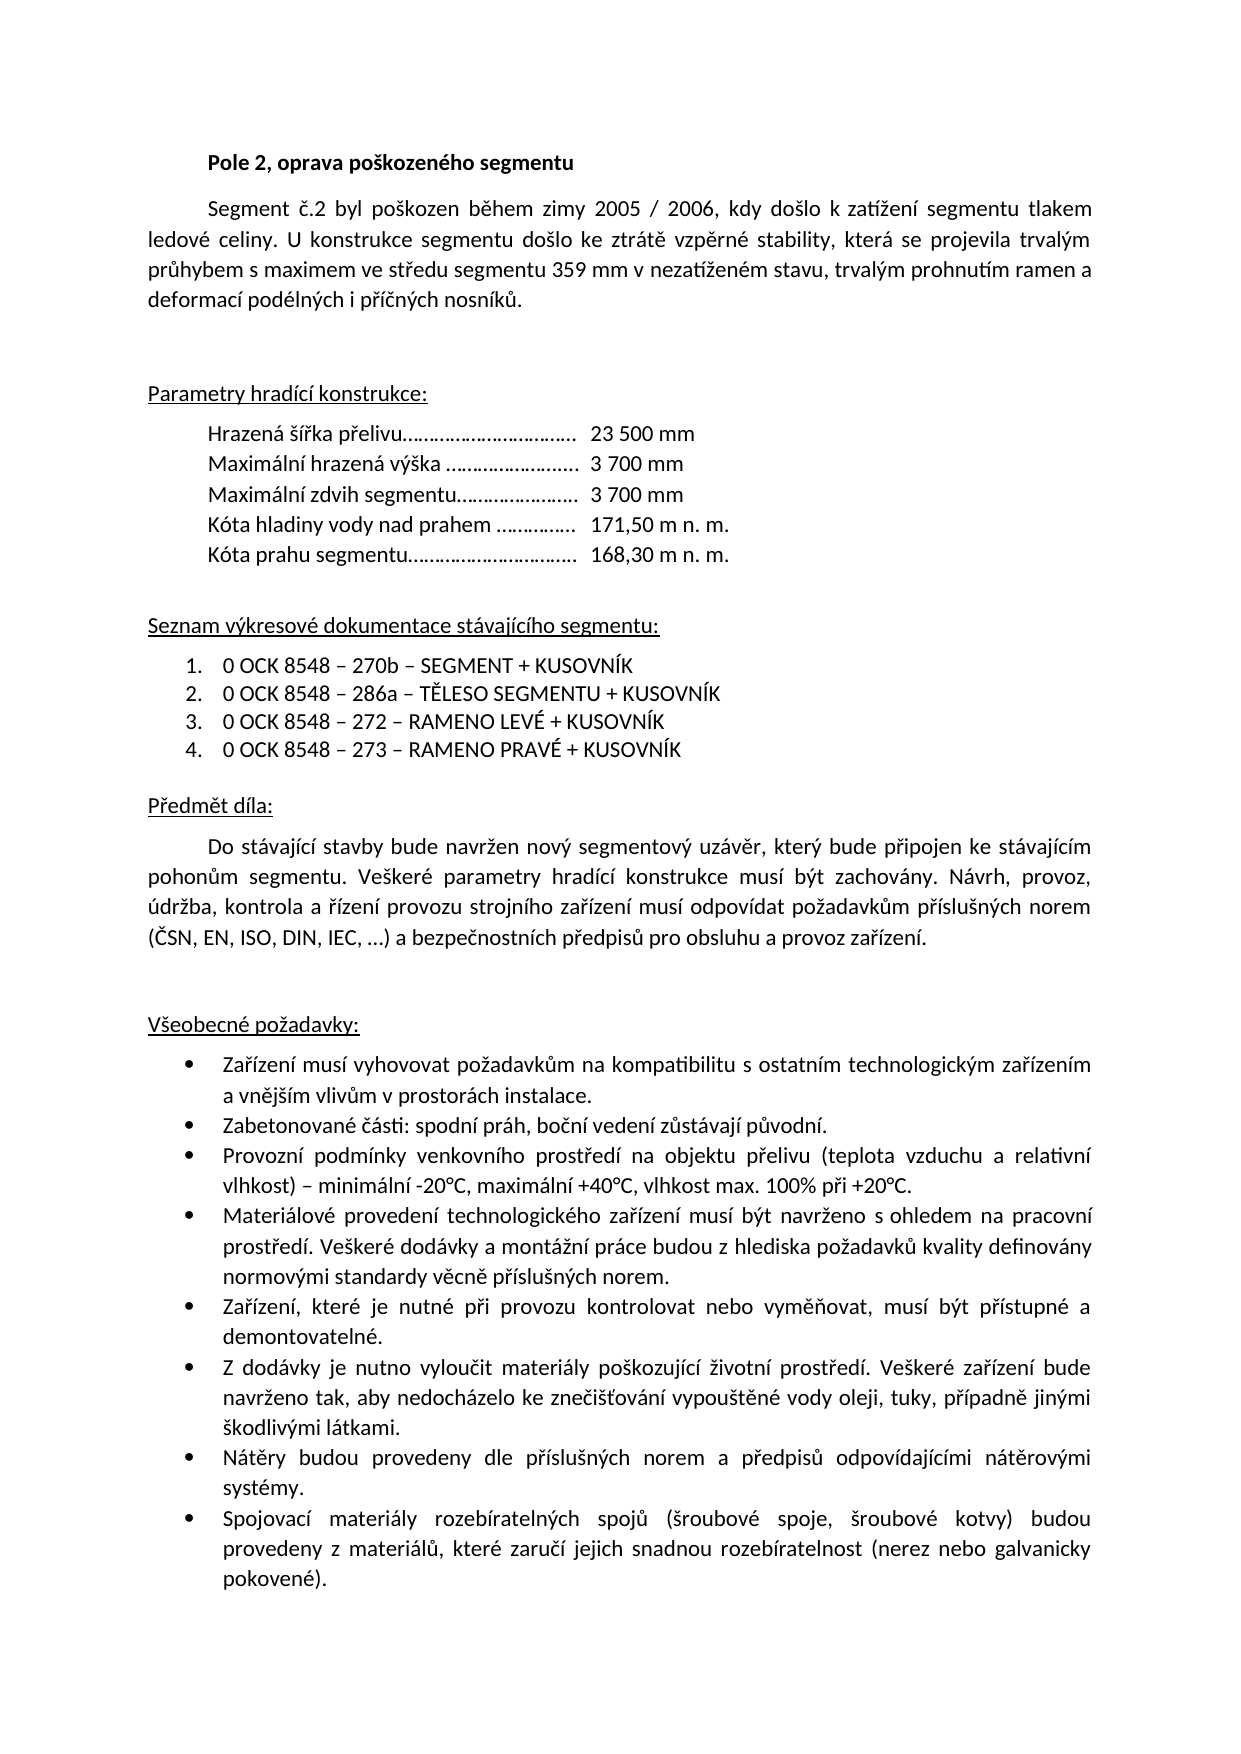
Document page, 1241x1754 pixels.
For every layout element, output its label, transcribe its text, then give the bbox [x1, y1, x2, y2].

subtitle Seznam výkresové dokumentace stávajícího segmentu: [148, 611, 1093, 639]
subtitle Všeobecné požadavky: [148, 1010, 1093, 1038]
subtitle Předmět díla: [148, 792, 1093, 819]
text Kóta prahu segmentu………………………….. 168,30 m n. m. [208, 540, 1093, 568]
text Maximální zdvih segmentu………………….. 3 700 mm [208, 480, 1093, 508]
text Segment č.2 byl poškozen během zimy 2005 / 2006, kdy došlo k zatížení segmentu tlakem ledové celiny. U konstrukce segmentu došlo ke ztrátě vzpěrné stability, která se projevila trvalým průhybem s maximem ve středu segmentu 359 mm v nezatíženém stavu, trvalým prohnutím ramen a deformací podélných i příčných nosníků. [148, 194, 1093, 313]
list Z dodávky je nutno vyloučit materiály poškozující životní prostředí. Veškeré zařízení bude navrženo tak, aby nedocházelo ke znečišťování vypouštěné vody oleji, tuky, případně jinými škodlivými látkami. [185, 1353, 1093, 1441]
text Kóta hladiny vody nad prahem …………… 171,50 m n. m. [208, 510, 1093, 538]
list Nátěry budou provedeny dle příslušných norem a předpisů odpovídajícími nátěrovými systémy. [185, 1443, 1093, 1502]
list 0 OCK 8548 – 286a – TĚLESO SEGMENTU + KUSOVNÍK [185, 679, 1093, 707]
subtitle Parametry hradící konstrukce: [148, 379, 1093, 407]
list Materiálové provedení technologického zařízení musí být navrženo s ohledem na pracovní prostředí. Veškeré dodávky a montážní práce budou z hlediska požadavků kvality definovány normovými standardy věcně příslušných norem. [185, 1202, 1093, 1290]
list 0 OCK 8548 – 270b – SEGMENT + KUSOVNÍK [185, 651, 1093, 679]
list 0 OCK 8548 – 273 – RAMENO PRAVÉ + KUSOVNÍK [185, 736, 1093, 763]
text Maximální hrazená výška ………………….... 3 700 mm [208, 449, 1093, 478]
list Zařízení musí vyhovovat požadavkům na kompatibilitu s ostatním technologickým zařízením a vnějším vlivům v prostorách instalace. [185, 1051, 1093, 1109]
list 0 OCK 8548 – 272 – RAMENO LEVÉ + KUSOVNÍK [185, 707, 1093, 736]
list Provozní podmínky venkovního prostředí na objektu přelivu (teplota vzduchu a relativní vlhkost) – minimální -20°C, maximální +, vlhkost max. 100% při +. [185, 1141, 1093, 1199]
list Spojovací materiály rozebíratelných spojů (šroubové spoje, šroubové kotvy) budou provedeny z materiálů, které zaručí jejich snadnou rozebíratelnost (nerez nebo galvanicky pokovené). [185, 1504, 1093, 1592]
list Zařízení, které je nutné při provozu kontrolovat nebo vyměňovat, musí být přístupné a demontovatelné. [185, 1292, 1093, 1351]
text Hrazená šířka přelivu…………………………… 23 500 mm [208, 419, 1093, 447]
list Zabetonované části: spodní práh, boční vedení zůstávají původní. [185, 1111, 1093, 1139]
text Do stávající stavby bude navržen nový segmentový uzávěr, který bude připojen ke stávajícím pohonům segmentu. Veškeré parametry hradící konstrukce musí být zachovány. Návrh, provoz, údržba, kontrola a řízení provozu strojního zařízení musí odpovídat požadavkům příslušných norem (ČSN, EN, ISO, DIN, IEC, …) a bezpečnostních předpisů pro obsluhu a provoz zařízení. [148, 832, 1093, 951]
text Pole 2, oprava poškozeného segmentu [148, 148, 1093, 176]
